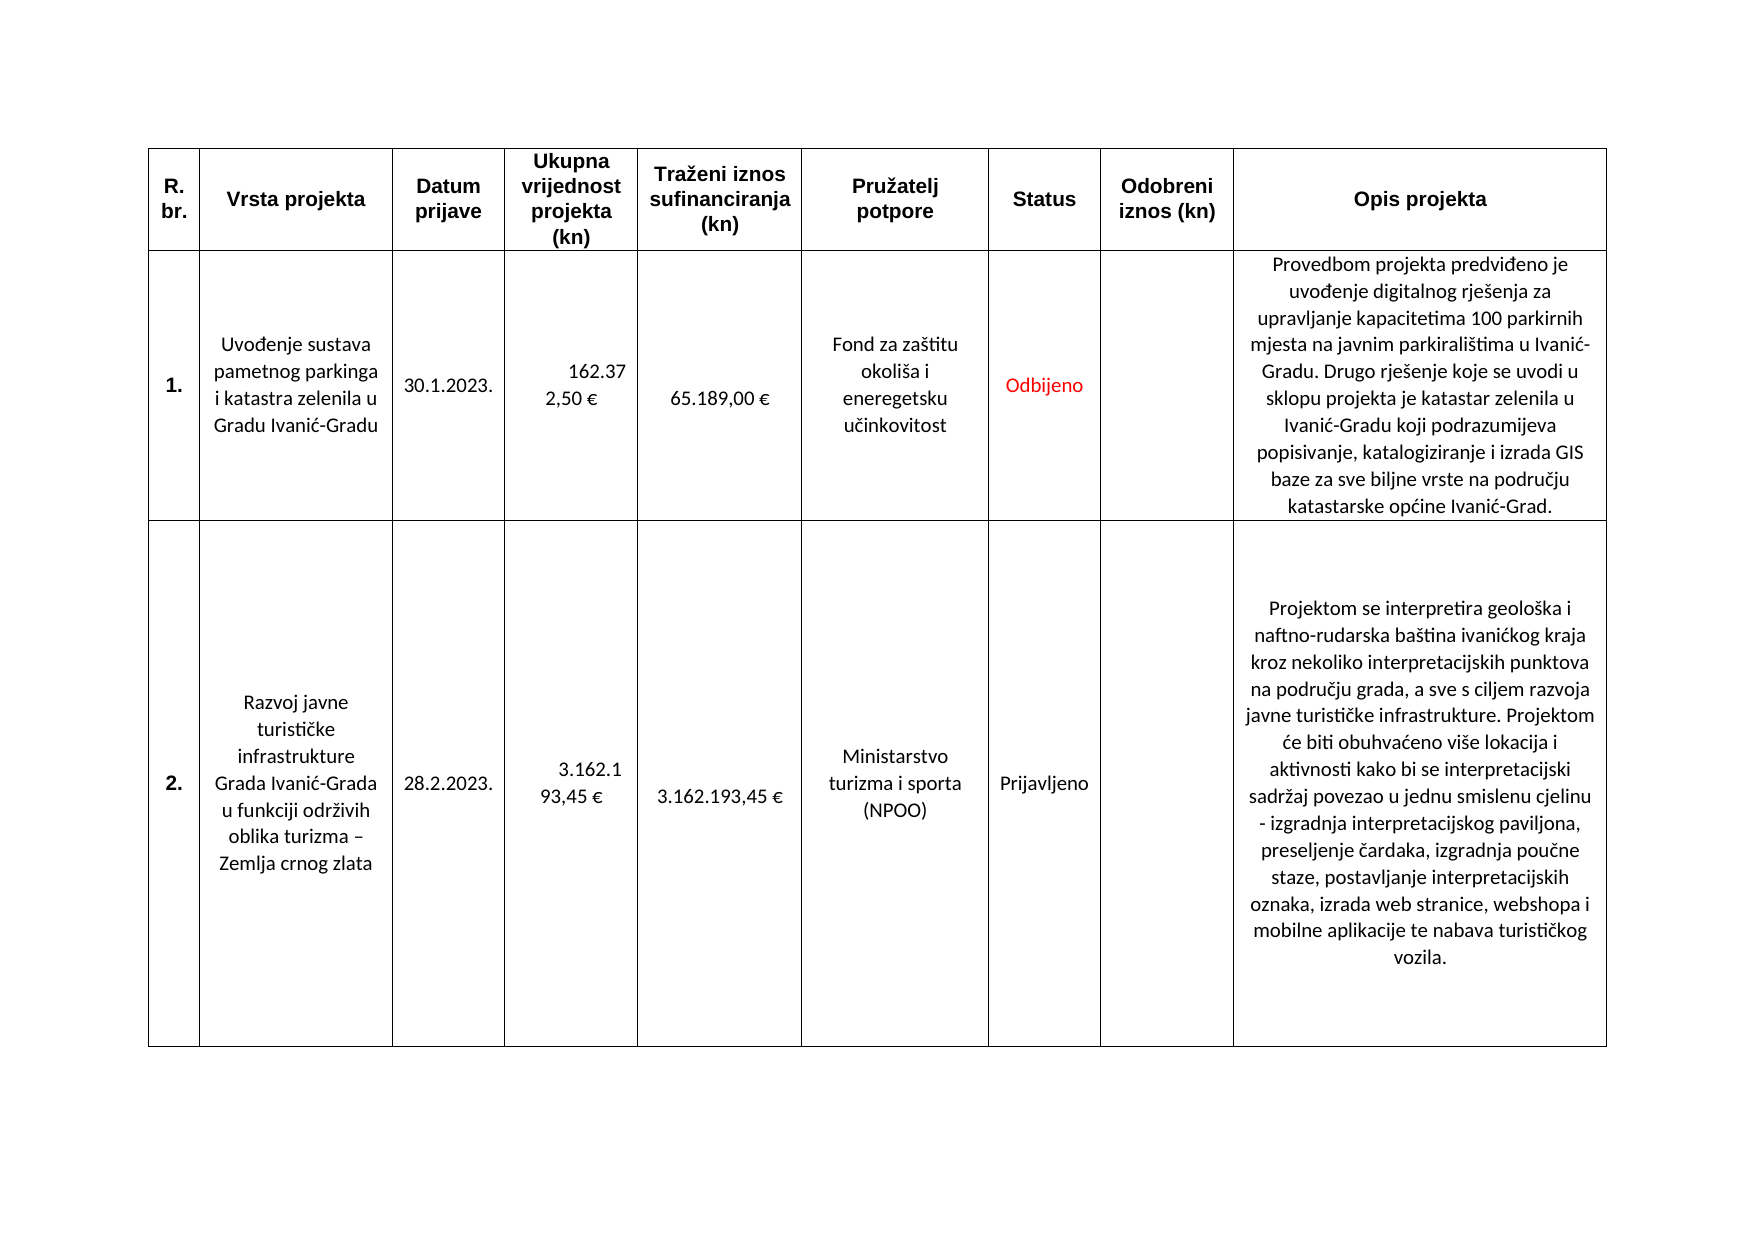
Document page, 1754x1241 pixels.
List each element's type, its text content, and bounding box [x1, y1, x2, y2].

table_header Odobreni iznos (kn) [1101, 149, 1233, 250]
table_cell 3.162.193,45 € [505, 521, 637, 1046]
table_cell Uvođenje sustava pametnog parkinga i katastra zelenila u Gradu Ivanić-Gradu [200, 251, 392, 520]
table_cell [1101, 521, 1233, 1046]
table_cell Ministarstvo turizma i sporta (NPOO) [802, 521, 988, 1046]
table_cell 1. [149, 251, 199, 520]
table_header Vrsta projekta [200, 149, 392, 250]
table_cell 28.2.2023. [393, 521, 504, 1046]
table_header Datum prijave [393, 149, 504, 250]
table_cell 2. [149, 521, 199, 1046]
table_header Status [989, 149, 1100, 250]
table_cell 162.372,50 € [505, 251, 637, 520]
table_cell Razvoj javne turističke infrastrukture Grada Ivanić-Grada u funkciji održivih oblika turizma – Zemlja crnog zlata [200, 521, 392, 1046]
table_cell 3.162.193,45 € [638, 521, 801, 1046]
table_header R. br. [149, 149, 199, 250]
table_cell [1101, 251, 1233, 520]
table_cell Prijavljeno [989, 521, 1100, 1046]
table_cell Odbijeno [989, 251, 1100, 520]
table_header Ukupna vrijednost projekta (kn) [505, 149, 637, 250]
table_header Pružatelj potpore [802, 149, 988, 250]
table_cell Provedbom projekta predviđeno je uvođenje digitalnog rješenja za upravljanje kapacitetima 100 parkirnih mjesta na javnim parkiralištima u Ivanić-Gradu. Drugo rješenje koje se uvodi u sklopu projekta je katastar zelenila u Ivanić-Gradu koji podrazumijeva popisivanje, katalogiziranje i izrada GIS baze za sve biljne vrste na području katastarske općine Ivanić-Grad. [1234, 251, 1606, 520]
table_cell 30.1.2023. [393, 251, 504, 520]
table_cell Projektom se interpretira geološka i naftno-rudarska baština ivanićkog kraja kroz nekoliko interpretacijskih punktova na području grada, a sve s ciljem razvoja javne turističke infrastrukture. Projektom će biti obuhvaćeno više lokacija i aktivnosti kako bi se interpretacijski sadržaj povezao u jednu smislenu cjelinu - izgradnja interpretacijskog paviljona, preseljenje čardaka, izgradnja poučne staze, postavljanje interpretacijskih oznaka, izrada web stranice, webshopa i mobilne aplikacije te nabava turističkog vozila. [1234, 521, 1606, 1046]
table_cell 65.189,00 € [638, 251, 801, 520]
table_header Opis projekta [1234, 149, 1606, 250]
table_header Traženi iznos sufinanciranja (kn) [638, 149, 801, 250]
table_cell Fond za zaštitu okoliša i eneregetsku učinkovitost [802, 251, 988, 520]
